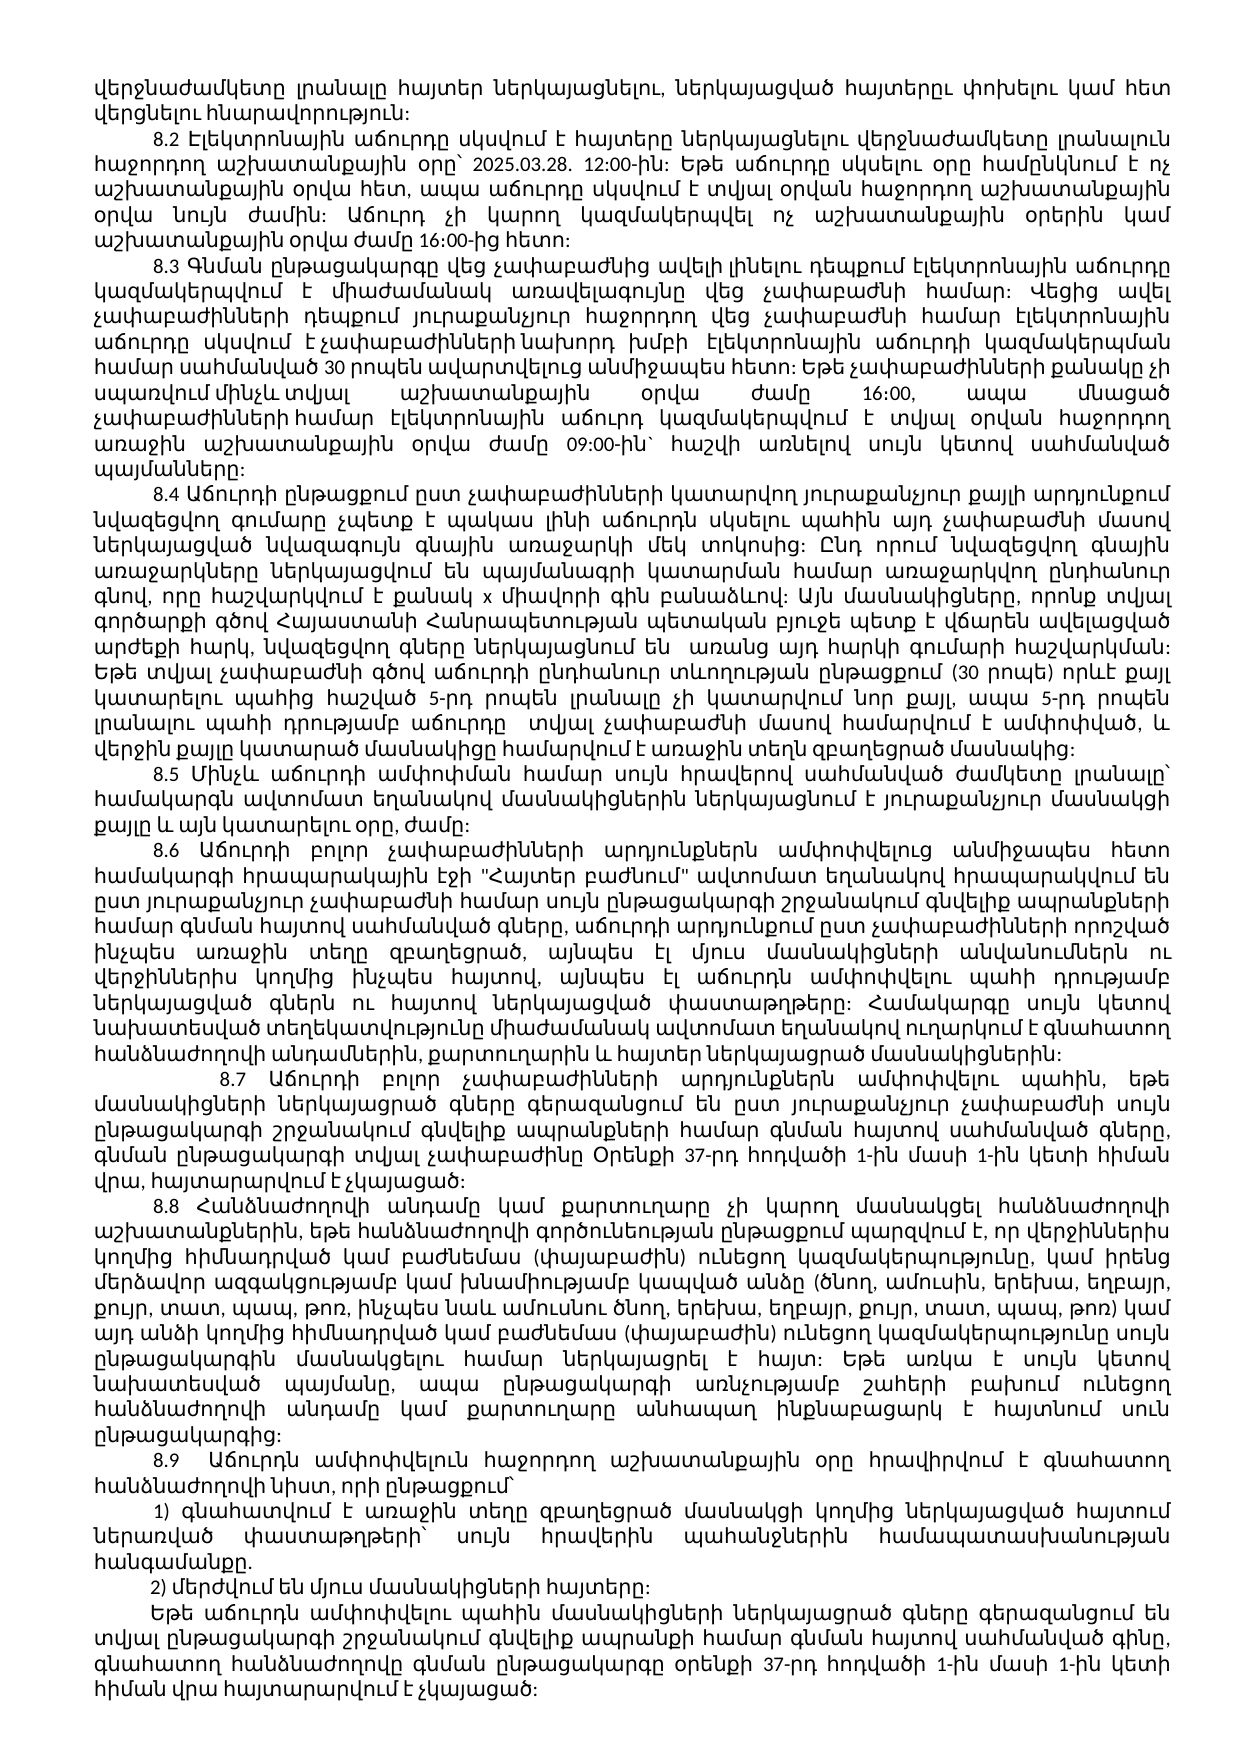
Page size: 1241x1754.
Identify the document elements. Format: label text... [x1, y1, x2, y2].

text 8.9 Աճուրդն ամփոփվելուն հաջորդող աշխատանքային օրը հրավիրվում է գնահատող հանձնաժողովի նիստ, որի ընթացքում՝ [94, 1447, 1171, 1498]
text 1) գնահատվում է առաջին տեղը զբաղեցրած մասնակցի կողմից ներկայացված հայտում ներառված փաստաթղթերի՝ սույն հրավերին պահանջներին համապատասխանության հանգամանքը. [94, 1498, 1171, 1574]
text 8.8 Հանձնաժողովի անդամը կամ քարտուղարը չի կարող մասնակցել հանձնաժողովի աշխատանքներին, եթե հանձնաժողովի գործունեության ընթացքում պարզվում է, որ վերջիններիս կողմից հիմնադրված կամ բաժնեմաս (փայաբաժին) ունեցող կազմակերպությունը, կամ իրենց մերձավոր ազգակցությամբ կամ խնամիությամբ կապված անձը (ծնող, ամուսին, երեխա, եղբայր, քույր, տատ, պապ, թոռ, ինչպես նաև ամուսնու ծնող, երեխա, եղբայր, քույր, տատ, պապ, թոռ) կամ այդ անձի կողմից հիմնադրված կամ բաժնեմաս (փայաբաժին) ունեցող կազմակերպությունը սույն ընթացակարգին մասնակցելու համար ներկայացրել է հայտ: Եթե առկա է սույն կետով նախատեսված պայմանը, ապա ընթացակարգի առնչությամբ շահերի բախում ունեցող հանձնաժողովի անդամը կամ քարտուղարը անհապաղ ինքնաբացարկ է հայտնում սուն ընթացակարգից: [94, 1193, 1171, 1447]
text 8.2 Էլեկտրոնային աճուրդը սկսվում է հայտերը ներկայացնելու վերջնաժամկետը լրանալուն հաջորդող աշխատանքային օրը՝ 2025.03.28. 12:00 -ին: Եթե աճուրդը սկսելու օրը համընկնում է ոչ աշխատանքային օրվա հետ, ապա աճուրդը սկսվում է տվյալ օրվան հաջորդող աշխատանքային օրվա նույն ժամին: Աճուրդ չի կարող կազմակերպվել ոչ աշխատանքային օրերին կամ աշխատանքային օրվա ժամը 16։00-ից հետո: [94, 126, 1171, 253]
text 8.5 Մինչև աճուրդի ամփոփման համար սույն հրավերով սահմանված ժամկետը լրանալը՝ համակարգն ավտոմատ եղանակով մասնակիցներին ներկայացնում է յուրաքանչյուր մասնակցի քայլը և այն կատարելու օրը, ժամը: [94, 761, 1171, 837]
text 8.7 Աճուրդի բոլոր չափաբաժինների արդյունքներն ամփոփվելու պահին, եթե մասնակիցների ներկայացրած գները գերազանցում են ըստ յուրաքանչյուր չափաբաժնի սույն ընթացակարգի շրջանակում գնվելիք ապրանքների համար գնման հայտով սահմանված գները, գնման ընթացակարգի տվյալ չափաբաժինը Օրենքի 37-րդ հոդվածի 1-ին մասի 1-ին կետի հիման վրա, հայտարարվում է չկայացած: [94, 1066, 1171, 1193]
text 8.3 Գնման ընթացակարգը վեց չափաբաժնից ավելի լինելու դեպքում էլեկտրոնային աճուրդը կազմակերպվում է միաժամանակ առավելագույնը վեց չափաբաժնի համար: Վեցից ավել չափաբաժինների դեպքում յուրաքանչյուր հաջորդող վեց չափաբաժնի համար էլեկտրոնային աճուրդը սկսվում է չափաբաժինների նախորդ խմբի էլեկտրոնային աճուրդի կազմակերպման համար սահմանված 30 րոպեն ավարտվելուց անմիջապես հետո: Եթե չափաբաժինների քանակը չի սպառվում մինչև տվյալ աշխատանքային օրվա ժամը 16։00, ապա մնացած չափաբաժինների համար էլեկտրոնային աճուրդ կազմակերպվում է տվյալ օրվան հաջորդող առաջին աշխատանքային օրվա ժամը 09:00-ին` հաշվի առնելով սույն կետով սահմանված պայմանները: [94, 253, 1171, 482]
text Եթե աճուրդն ամփոփվելու պահին մասնակիցների ներկայացրած գները գերազանցում են տվյալ ընթացակարգի շրջանակում գնվելիք ապրանքի համար գնման հայտով սահմանված գինը, գնահատող հանձնաժողովը գնման ընթացակարգը օրենքի 37-րդ հոդվածի 1-ին մասի 1-ին կետի հիման վրա հայտարարվում է չկայացած: [94, 1600, 1171, 1702]
text 8.4 Աճուրդի ընթացքում ըստ չափաբաժինների կատարվող յուրաքանչյուր քայլի արդյունքում նվազեցվող գումարը չպետք է պակաս լինի աճուրդն սկսելու պահին այդ չափաբաժնի մասով ներկայացված նվազագույն գնային առաջարկի մեկ տոկոսից: Ընդ որում նվազեցվող գնային առաջարկները ներկայացվում են պայմանագրի կատարման համար առաջարկվող ընդհանուր գնով, որը հաշվարկվում է քանակ x միավորի գին բանաձևով: Այն մասնակիցները, որոնք տվյալ գործարքի գծով Հայաստանի Հանրապետության պետական բյուջե պետք է վճարեն ավելացված արժեքի հարկ, նվազեցվող գները ներկայացնում են առանց այդ հարկի գումարի հաշվարկման: Եթե տվյալ չափաբաժնի գծով աճուրդի ընդհանուր տևողության ընթացքում (30 րոպե) որևէ քայլ կատարելու պահից հաշված 5-րդ րոպեն լրանալը չի կատարվում նոր քայլ, ապա 5-րդ րոպեն լրանալու պահի դրությամբ աճուրդը տվյալ չափաբաժնի մասով համարվում է ամփոփված, և վերջին քայլը կատարած մասնակիցը համարվում է առաջին տեղն զբաղեցրած մասնակից: [94, 482, 1171, 761]
text 2) մերժվում են մյուս մասնակիցների հայտերը: [94, 1574, 1171, 1600]
text 8.6 Աճուրդի բոլոր չափաբաժինների արդյունքներն ամփոփվելուց անմիջապես հետո համակարգի հրապարակային էջի "Հայտեր բաժնում" ավտոմատ եղանակով հրապարակվում են ըստ յուրաքանչյուր չափաբաժնի համար սույն ընթացակարգի շրջանակում գնվելիք ապրանքների համար գնման հայտով սահմանված գները, աճուրդի արդյունքում ըստ չափաբաժինների որոշված ինչպես առաջին տեղը զբաղեցրած, այնպես էլ մյուս մասնակիցների անվանումներն ու վերջիններիս կողմից ինչպես հայտով, այնպես էլ աճուրդն ամփոփվելու պահի դրությամբ ներկայացված գներն ու հայտով ներկայացված փաստաթղթերը: Համակարգը սույն կետով նախատեսված տեղեկատվությունը միաժամանակ ավտոմատ եղանակով ուղարկում է գնահատող հանձնաժողովի անդամներին, քարտուղարին և հայտեր ներկայացրած մասնակիցներին: [94, 837, 1171, 1066]
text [94, 75, 1171, 126]
